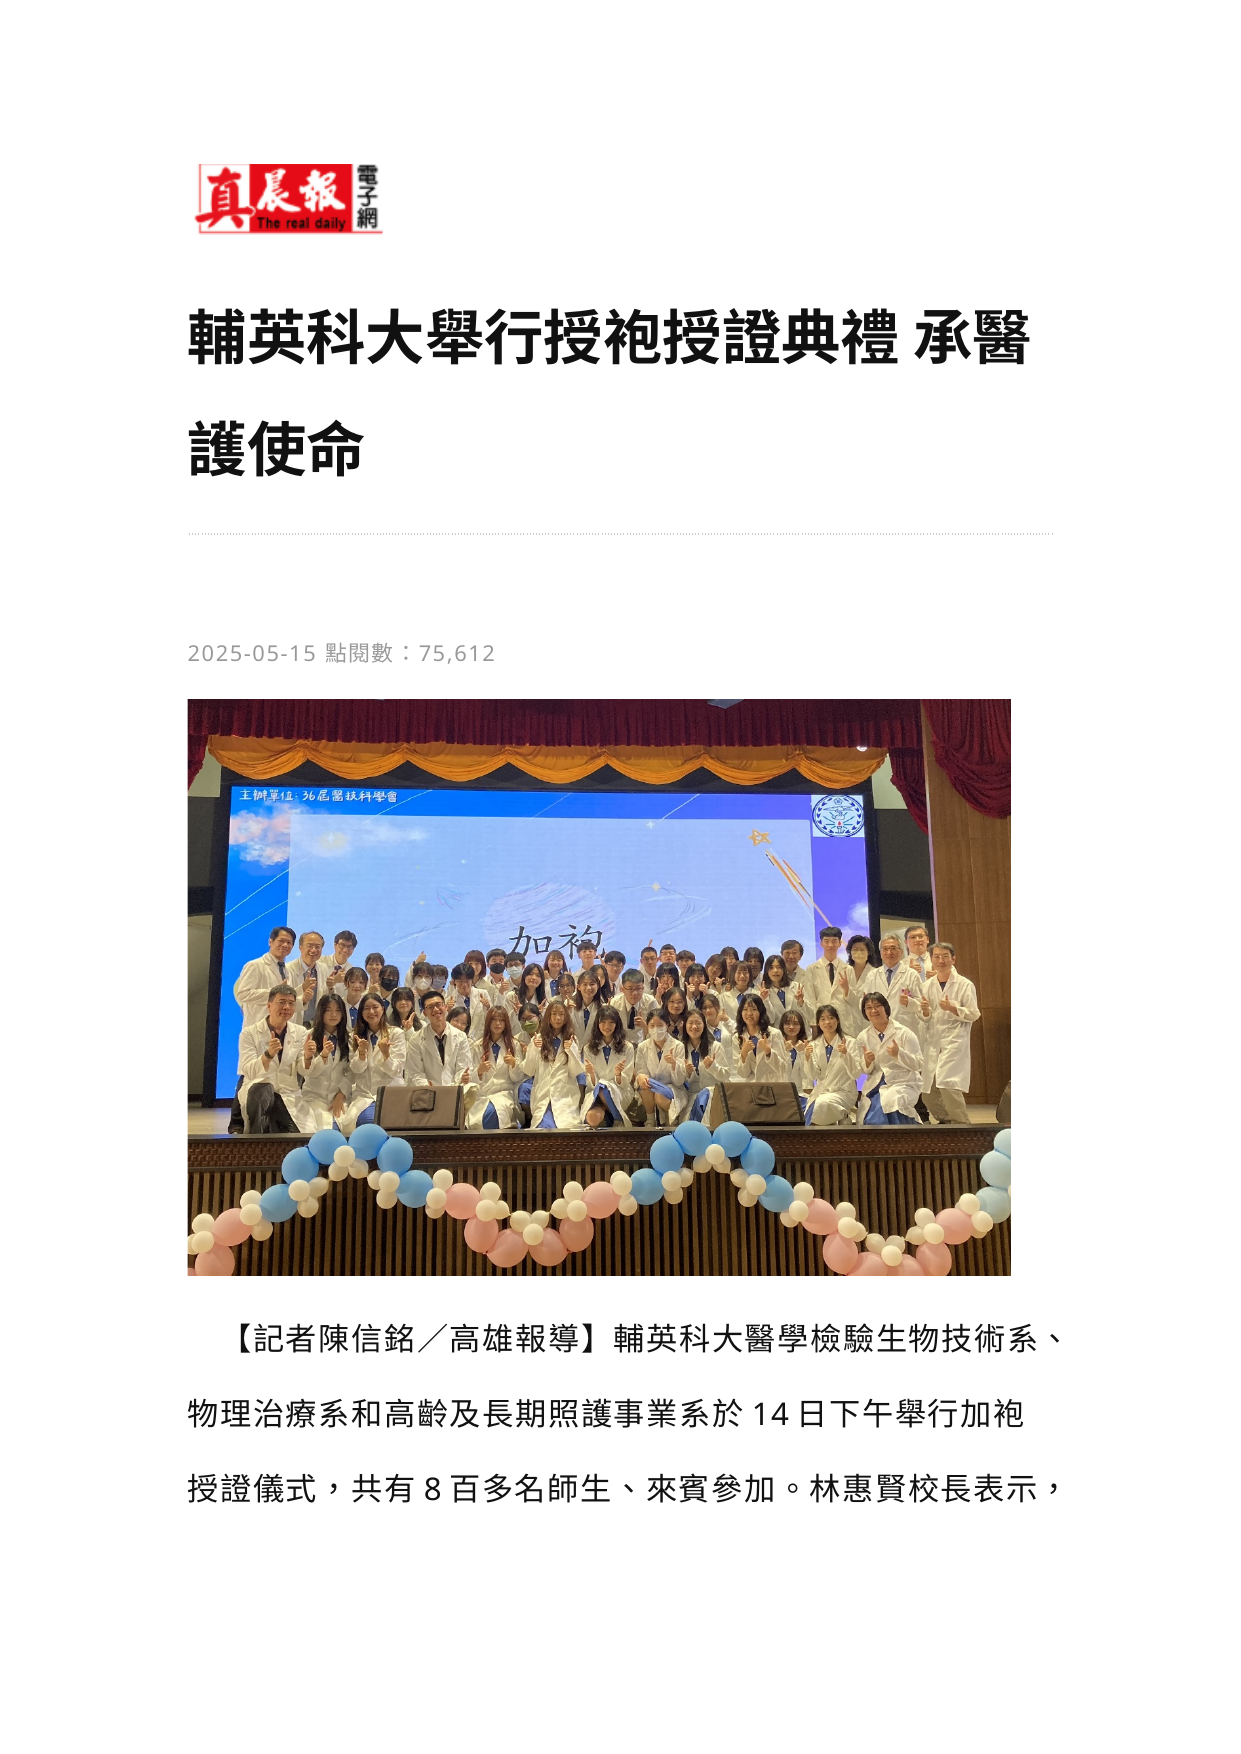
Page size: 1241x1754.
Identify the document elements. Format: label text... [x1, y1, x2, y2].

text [187, 1299, 1053, 1524]
picture [187, 699, 1011, 1276]
text 輔英科大舉行授袍授證典禮 承醫護使命 [187, 277, 1053, 535]
text 2025-05-15 點閱數：75,612 [187, 633, 1053, 670]
